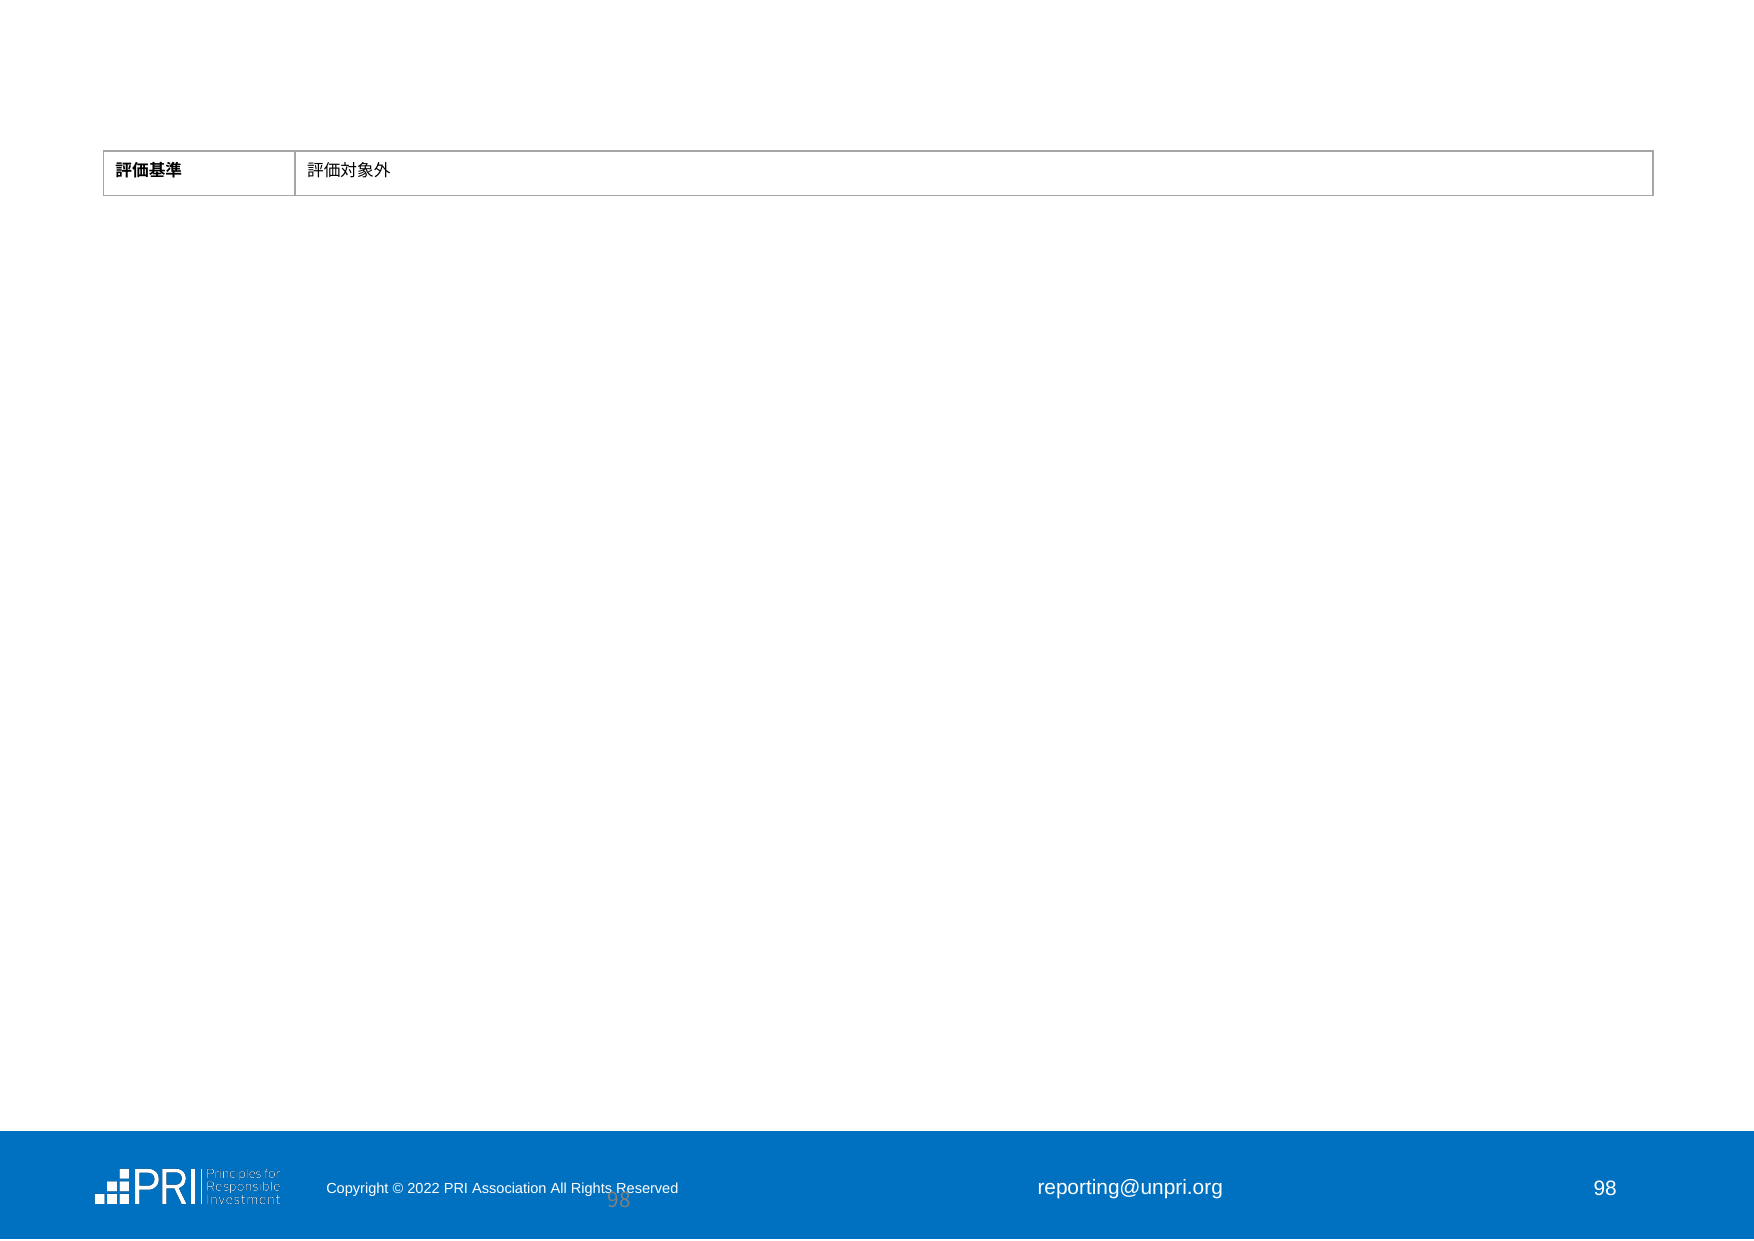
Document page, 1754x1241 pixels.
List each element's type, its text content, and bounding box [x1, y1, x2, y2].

table_cell 評価対象外 [296, 152, 1652, 195]
picture [92, 1166, 282, 1207]
table_cell 評価基準 [104, 152, 294, 195]
